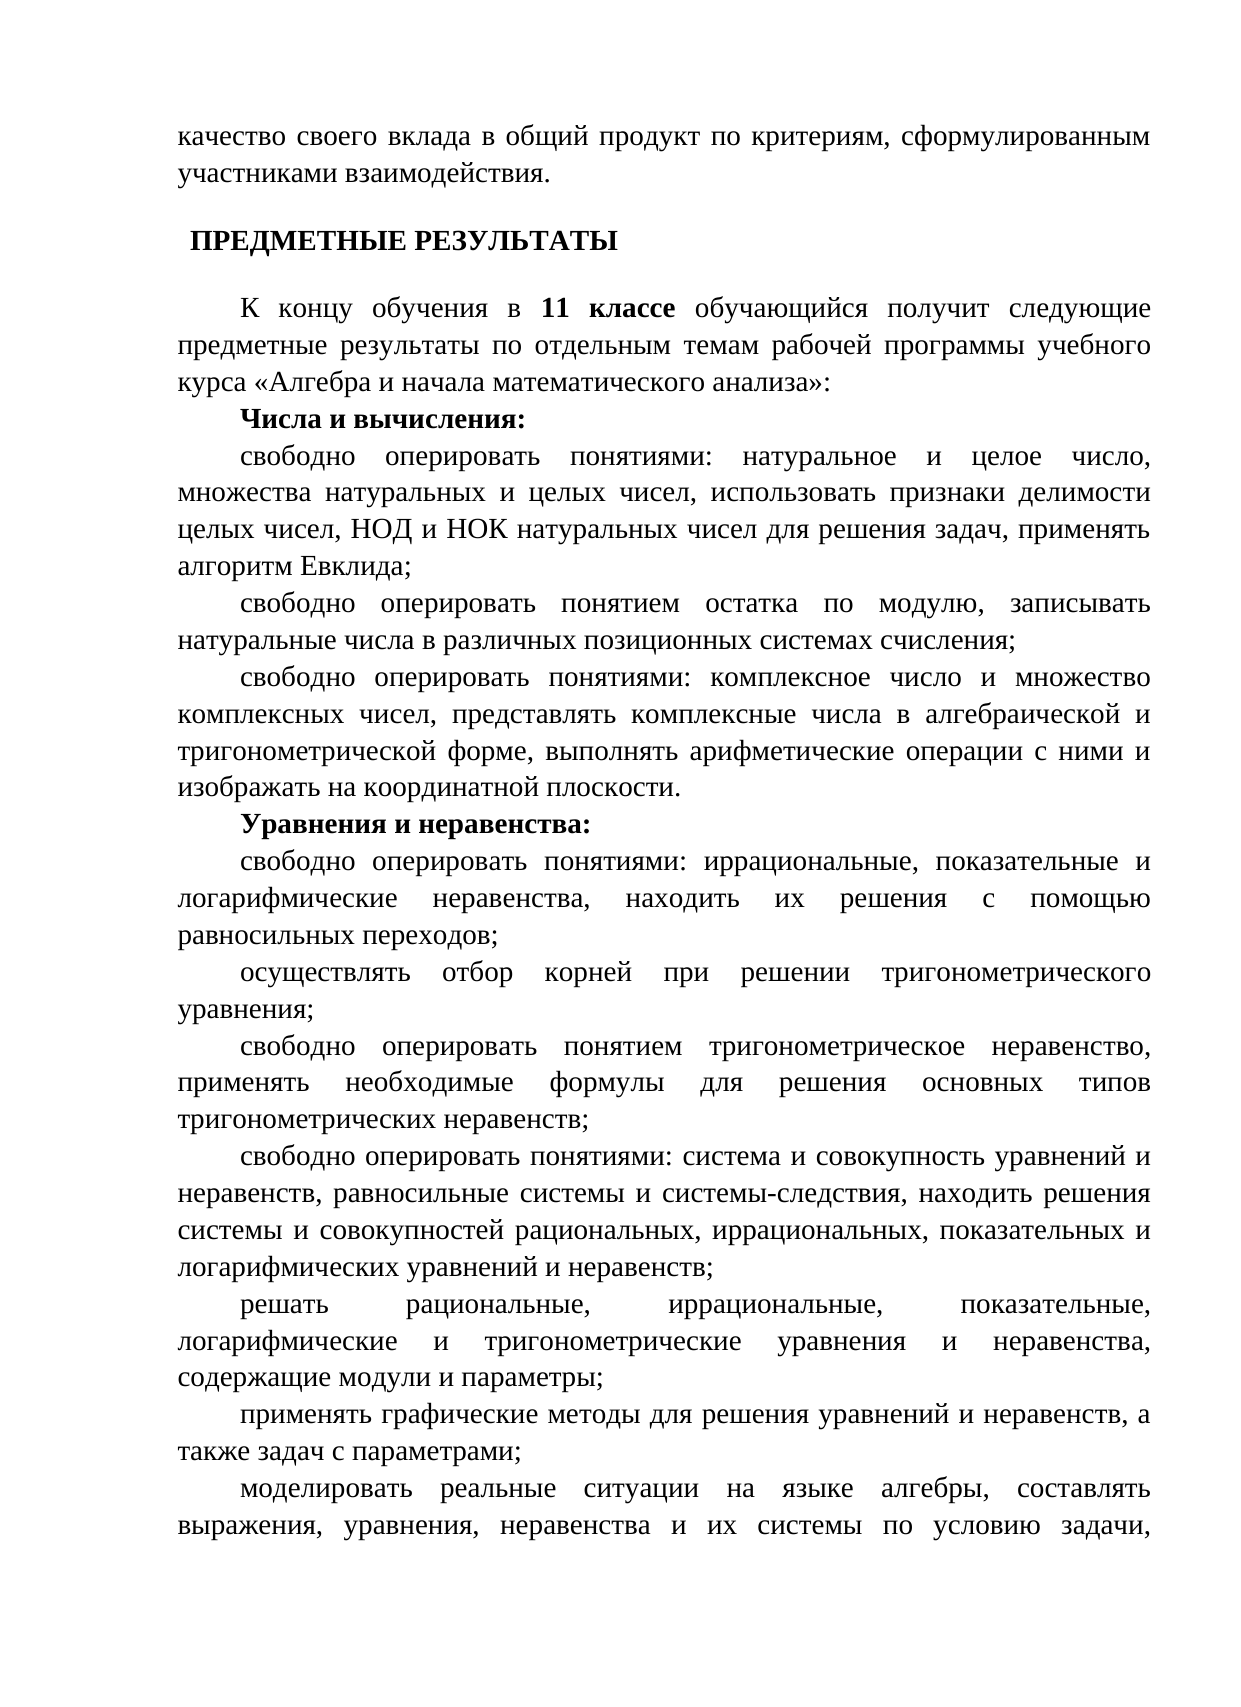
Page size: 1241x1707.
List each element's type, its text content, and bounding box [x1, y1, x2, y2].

text свободно оперировать понятиями: иррациональные, показательные и логарифмические неравенства, находить их решения с помощью равносильных переходов; [177, 843, 1152, 951]
text К концу обучения в 11 классе обучающийся получит следующие предметные результаты по отдельным темам рабочей программы учебного курса «Алгебра и начала математического анализа»: [177, 290, 1152, 397]
text свободно оперировать понятиями: система и совокупность уравнений и неравенств, равносильные системы и системы-следствия, находить решения системы и совокупностей рациональных, иррациональных, показательных и логарифмических уравнений и неравенств; [177, 1138, 1152, 1282]
text решать рациональные, иррациональные, показательные, логарифмические и тригонометрические уравнения и неравенства, содержащие модули и параметры; [177, 1286, 1152, 1393]
text применять графические методы для решения уравнений и неравенств, а также задач с параметрами; [177, 1396, 1152, 1467]
text свободно оперировать понятиями: комплексное число и множество комплексных чисел, представлять комплексные числа в алгебраической и тригонометрической форме, выполнять арифметические операции с ними и изображать на координатной плоскости. [177, 659, 1152, 803]
text Уравнения и неравенства: [177, 806, 1152, 840]
text ПРЕДМЕТНЫЕ РЕЗУЛЬТАТЫ [190, 223, 1152, 256]
text свободно оперировать понятием остатка по модулю, записывать натуральные числа в различных позиционных системах счисления; [177, 585, 1152, 656]
text Числа и вычисления: [177, 401, 1152, 434]
text свободно оперировать понятиями: натуральное и целое число, множества натуральных и целых чисел, использовать признаки делимости целых чисел, НОД и НОК натуральных чисел для решения задач, применять алгоритм Евклида; [177, 438, 1152, 582]
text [177, 1470, 1152, 1541]
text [177, 118, 1152, 188]
text свободно оперировать понятием тригонометрическое неравенство, применять необходимые формулы для решения основных типов тригонометрических неравенств; [177, 1028, 1152, 1135]
text осуществлять отбор корней при решении тригонометрического уравнения; [177, 954, 1152, 1024]
